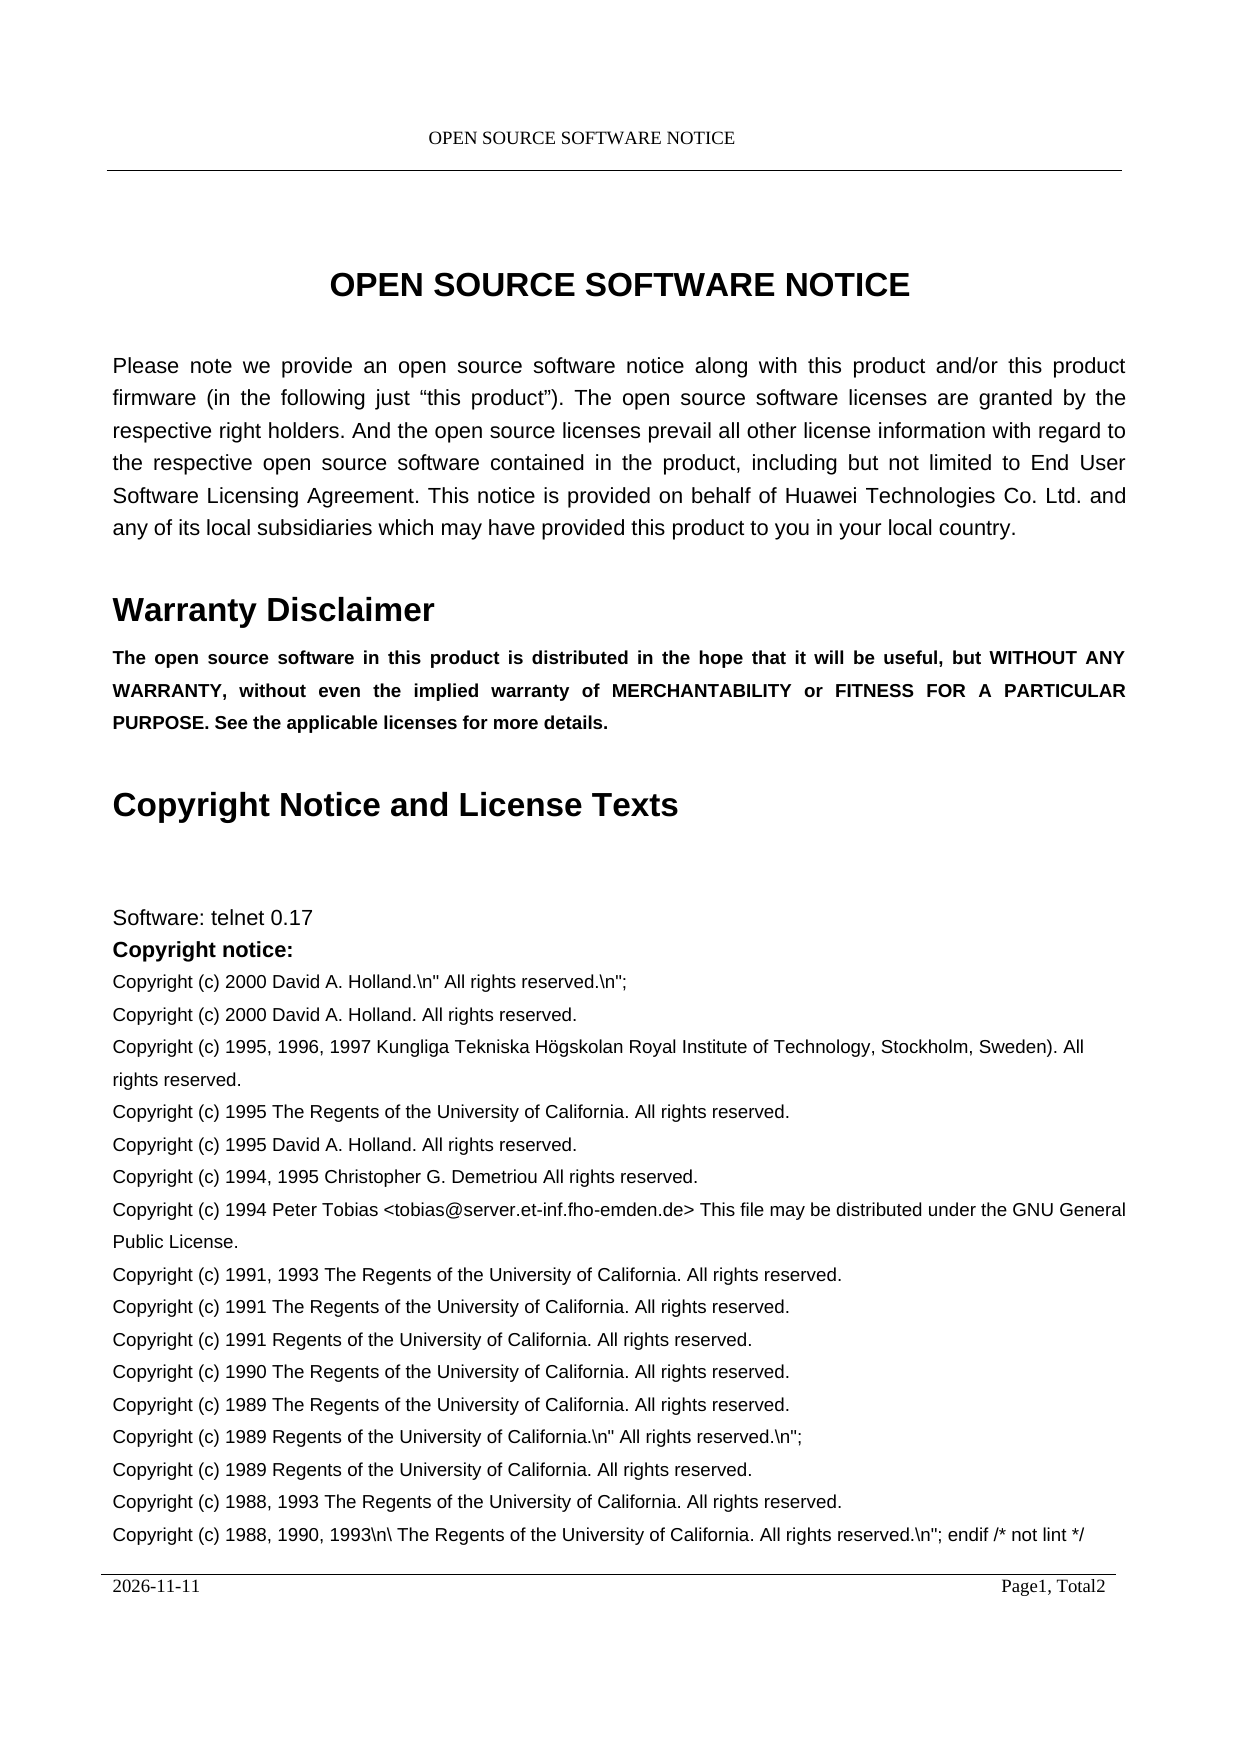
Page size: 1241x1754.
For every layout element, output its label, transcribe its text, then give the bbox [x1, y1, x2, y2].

text Copyright (c) 1989 Regents of the University of California.\n" All rights reserved.\n"; [112, 1421, 1128, 1453]
text Copyright (c) 1995 The Regents of the University of California. All rights reserved. [112, 1096, 1128, 1128]
text Copyright Notice and License Texts [112, 771, 1128, 836]
text Copyright (c) 2000 David A. Holland.\n" All rights reserved.\n"; [112, 966, 1128, 998]
text Copyright (c) 1990 The Regents of the University of California. All rights reserved. [112, 1356, 1128, 1388]
text Copyright (c) 1995, 1996, 1997 Kungliga Tekniska Högskolan Royal Institute of Technology, Stockholm, Sweden). All rights reserved. [112, 1031, 1128, 1096]
text Copyright (c) 1988, 1993 The Regents of the University of California. All rights reserved. [112, 1486, 1128, 1518]
text Copyright (c) 1991 The Regents of the University of California. All rights reserved. [112, 1291, 1128, 1323]
text Copyright (c) 1988, 1990, 1993\n\ The Regents of the University of California. All rights reserved.\n"; endif /* not lint */ [112, 1518, 1128, 1551]
text Software: telnet 0.17 [112, 901, 1128, 933]
text Copyright (c) 1989 The Regents of the University of California. All rights reserved. [112, 1388, 1128, 1421]
text Please note we provide an open source software notice along with this product and/or this product firmware (in the following just “this product”). The open source software licenses are granted by the respective right holders. And the open source licenses prevail all other license information with regard to the respective open source software contained in the product, including but not limited to End User Software Licensing Agreement. This notice is provided on behalf of Huawei Technologies Co. Ltd. and any of its local subsidiaries which may have provided this product to you in your local country. [112, 349, 1128, 544]
text Copyright (c) 1991 Regents of the University of California. All rights reserved. [112, 1323, 1128, 1356]
text The open source software in this product is distributed in the hope that it will be useful, but WITHOUT ANY WARRANTY, without even the implied warranty of MERCHANTABILITY or FITNESS FOR A PARTICULAR PURPOSE. See the applicable licenses for more details. [112, 641, 1128, 739]
text Copyright (c) 1994, 1995 Christopher G. Demetriou All rights reserved. [112, 1161, 1128, 1193]
text Copyright (c) 1995 David A. Holland. All rights reserved. [112, 1128, 1128, 1161]
text OPEN SOURCE SOFTWARE NOTICE [112, 251, 1128, 316]
text Copyright (c) 1994 Peter Tobias <tobias@server.et-inf.fho-emden.de> This file may be distributed under the GNU General Public License. [112, 1193, 1128, 1258]
text Copyright (c) 2000 David A. Holland. All rights reserved. [112, 998, 1128, 1031]
text Copyright (c) 1989 Regents of the University of California. All rights reserved. [112, 1453, 1128, 1486]
text Copyright notice: [112, 933, 1128, 966]
text Copyright (c) 1991, 1993 The Regents of the University of California. All rights reserved. [112, 1258, 1128, 1291]
text Warranty Disclaimer [112, 576, 1128, 641]
